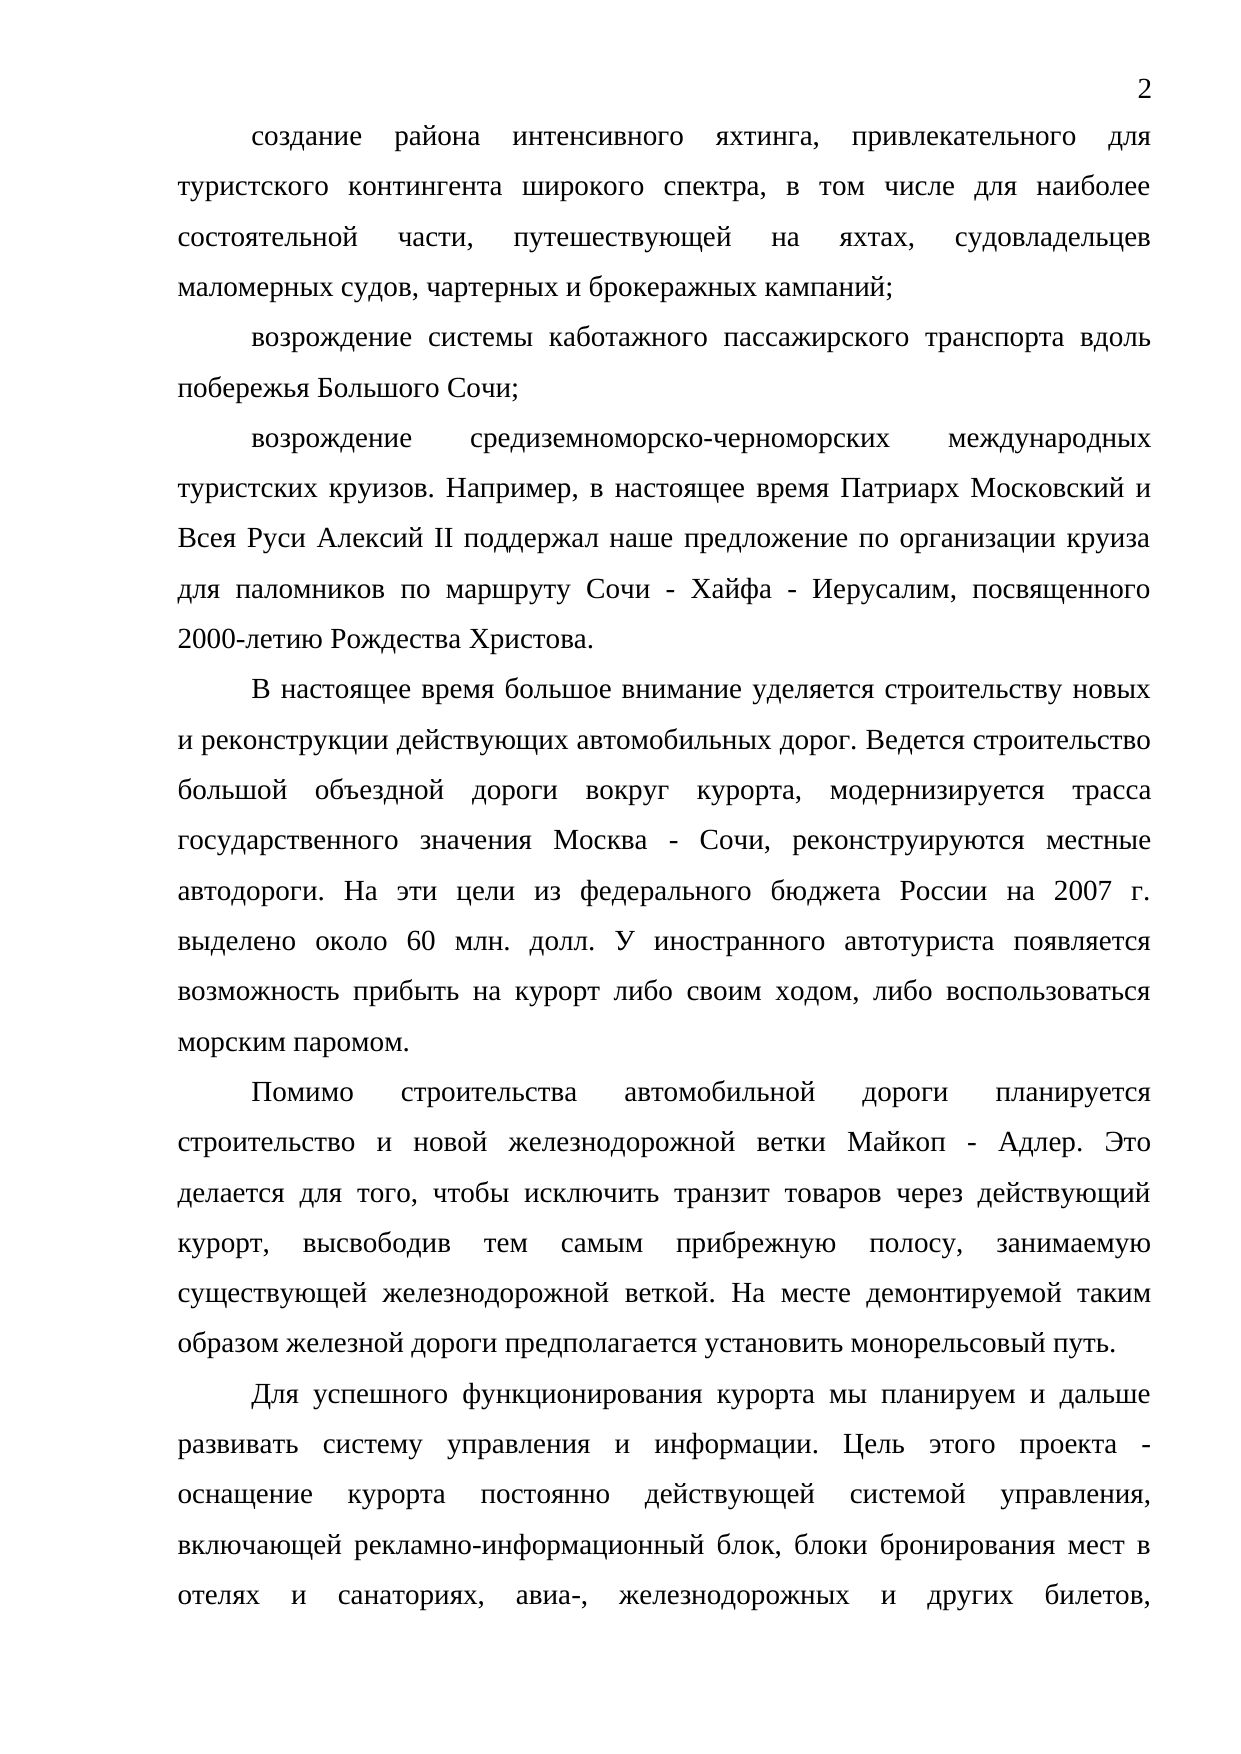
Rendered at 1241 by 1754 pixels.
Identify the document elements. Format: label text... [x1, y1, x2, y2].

text Помимо строительства автомобильной дороги планируется строительство и новой железнодорожной ветки Майкоп - Адлер. Это делается для того, чтобы исключить транзит товаров через действующий курорт, высвободив тем самым прибрежную полосу, занимаемую существующей железнодорожной веткой. На месте демонтируемой таким образом железной дороги предполагается установить монорельсовый путь. [177, 1074, 1152, 1359]
text возрождение средиземноморско-черноморских международных туристских круизов. Например, в настоящее время Патриарх Московский и Всея Руси Алексий II поддержал наше предложение по организации круиза для паломников по маршруту Сочи - Хайфа - Иерусалим, посвященного 2000-летию Рождества Христова. [177, 420, 1152, 655]
text В настоящее время большое внимание уделяется строительству новых и реконструкции действующих автомобильных дорог. Ведется строительство большой объездной дороги вокруг курорта, модернизируется трасса государственного значения Москва - Сочи, реконструируются местные автодороги. На эти цели из федерального бюджета России на 2007 г. выделено около 60 млн. долл. У иностранного автотуриста появляется возможность прибыть на курорт либо своим ходом, либо воспользоваться морским паромом. [177, 672, 1152, 1057]
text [177, 1376, 1152, 1611]
text создание района интенсивного яхтинга, привлекательного для туристского контингента широкого спектра, в том числе для наиболее состоятельной части, путешествующей на яхтах, судовладельцев маломерных судов, чартерных и брокеражных кампаний; [177, 118, 1152, 303]
text возрождение системы каботажного пассажирского транспорта вдоль побережья Большого Сочи; [177, 319, 1152, 403]
